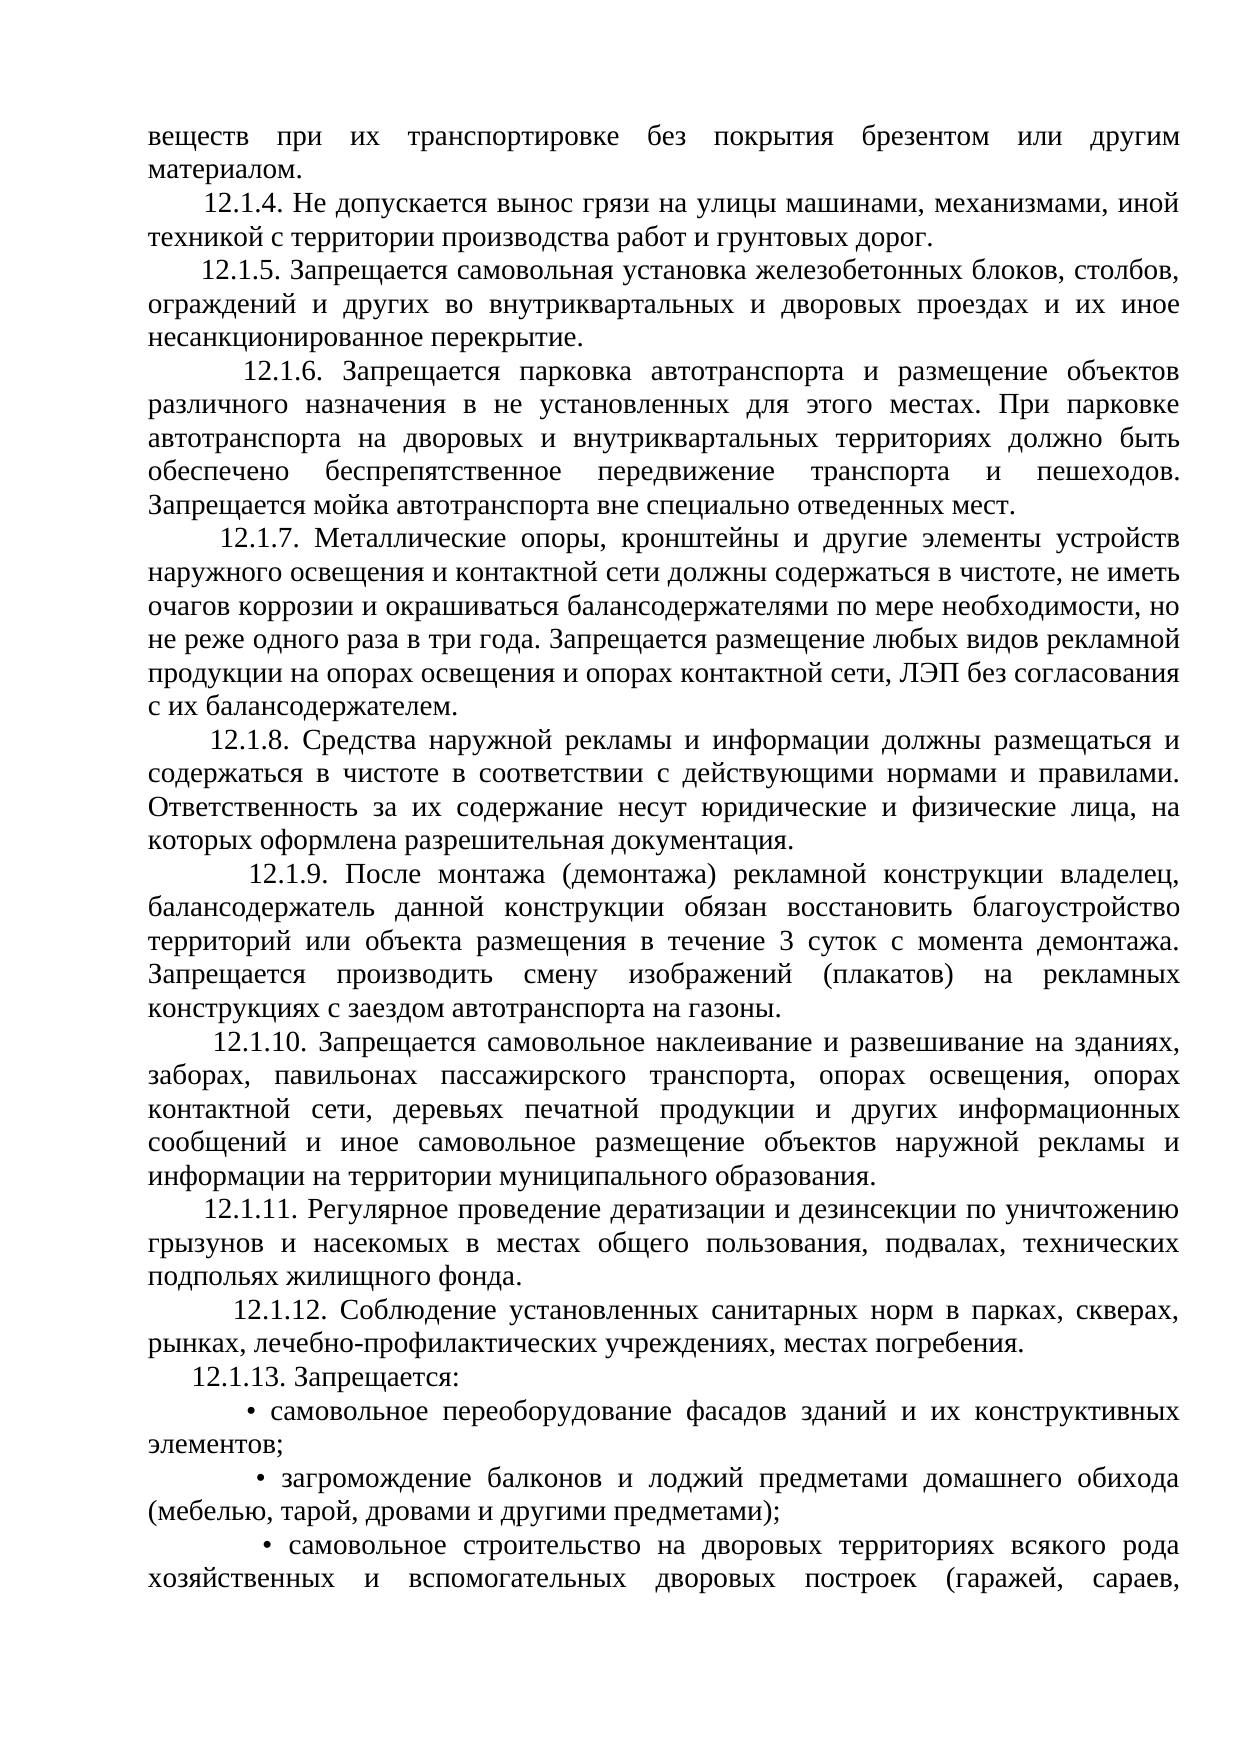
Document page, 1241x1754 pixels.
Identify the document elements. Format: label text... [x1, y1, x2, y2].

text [148, 1527, 1181, 1594]
text • загромождение балконов и лоджий предметами домашнего обихода (мебелью, тарой, дровами и другими предметами); [148, 1460, 1181, 1527]
text 12.1.12. Соблюдение установленных санитарных норм в парках, скверах, рынках, лечебно-профилактических учреждениях, местах погребения. [148, 1292, 1181, 1359]
text 12.1.6. Запрещается парковка автотранспорта и размещение объектов различного назначения в не установленных для этого местах. При парковке автотранспорта на дворовых и внутриквартальных территориях должно быть обеспечено беспрепятственное передвижение транспорта и пешеходов. Запрещается мойка автотранспорта вне специально отведенных мест. [148, 353, 1181, 521]
text 12.1.7. Металлические опоры, кронштейны и другие элементы устройств наружного освещения и контактной сети должны содержаться в чистоте, не иметь очагов коррозии и окрашиваться балансодержателями по мере необходимости, но не реже одного раза в три года. Запрещается размещение любых видов рекламной продукции на опорах освещения и опорах контактной сети, ЛЭП без согласования с их балансодержателем. [148, 521, 1181, 722]
text 12.1.9. После монтажа (демонтажа) рекламной конструкции владелец, балансодержатель данной конструкции обязан восстановить благоустройство территорий или объекта размещения в течение 3 суток с момента демонтажа. Запрещается производить смену изображений (плакатов) на рекламных конструкциях с заездом автотранспорта на газоны. [148, 856, 1181, 1024]
text 12.1.10. Запрещается самовольное наклеивание и развешивание на зданиях, заборах, павильонах пассажирского транспорта, опорах освещения, опорах контактной сети, деревьях печатной продукции и других информационных сообщений и иное самовольное размещение объектов наружной рекламы и информации на территории муниципального образования. [148, 1024, 1181, 1191]
text 12.1.13. Запрещается: [148, 1359, 1181, 1393]
text 12.1.11. Регулярное проведение дератизации и дезинсекции по уничтожению грызунов и насекомых в местах общего пользования, подвалах, технических подпольях жилищного фонда. [148, 1191, 1181, 1292]
text 12.1.5. Запрещается самовольная установка железобетонных блоков, столбов, ограждений и других во внутриквартальных и дворовых проездах и их иное несанкционированное перекрытие. [148, 252, 1181, 353]
text 12.1.8. Средства наружной рекламы и информации должны размещаться и содержаться в чистоте в соответствии с действующими нормами и правилами. Ответственность за их содержание несут юридические и физические лица, на которых оформлена разрешительная документация. [148, 722, 1181, 856]
text • самовольное переоборудование фасадов зданий и их конструктивных элементов; [148, 1393, 1181, 1460]
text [148, 118, 1181, 185]
text 12.1.4. Не допускается вынос грязи на улицы машинами, механизмами, иной техникой с территории производства работ и грунтовых дорог. [148, 185, 1181, 252]
